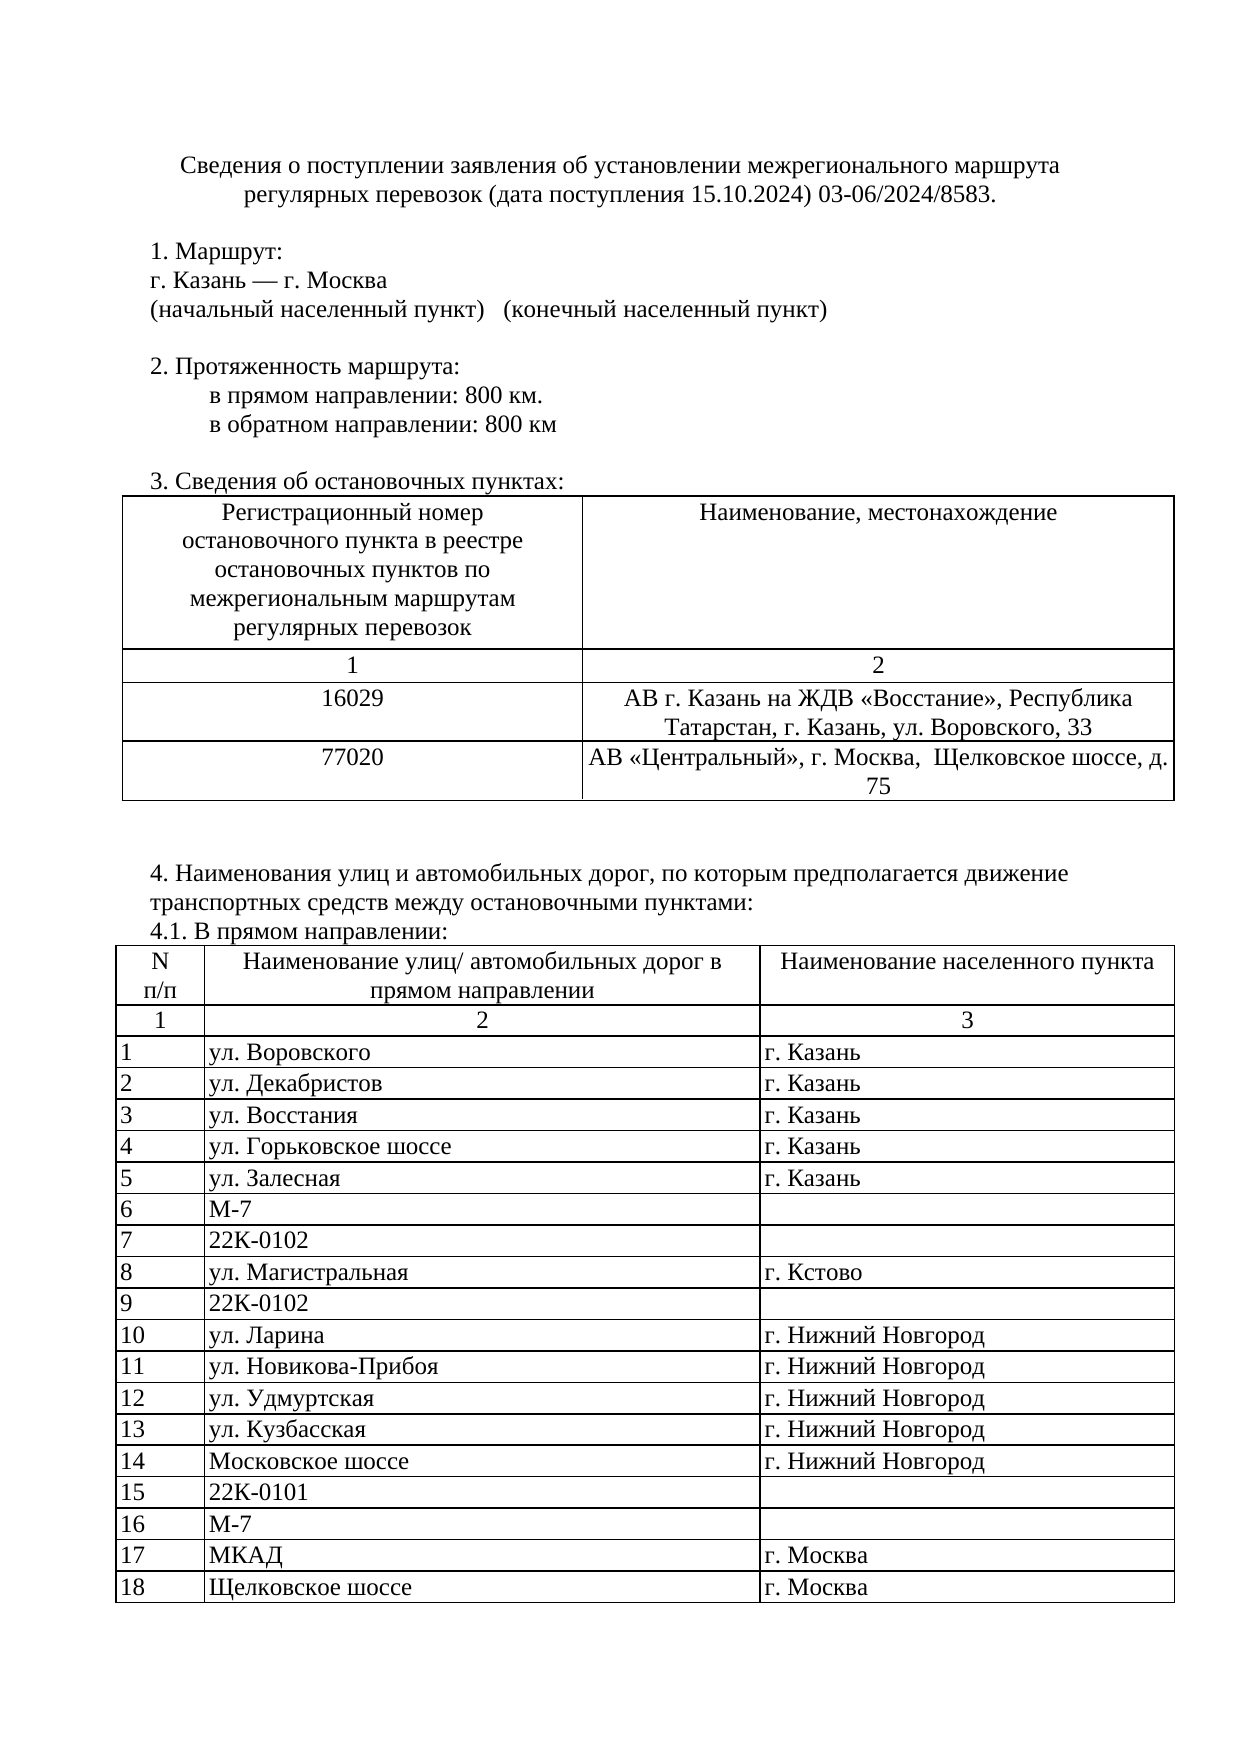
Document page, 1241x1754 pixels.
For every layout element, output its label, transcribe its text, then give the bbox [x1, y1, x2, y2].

table_cell 16029 [123, 683, 582, 740]
table_header Наименование, местонахождение [583, 497, 1173, 648]
table_cell 6 [117, 1194, 204, 1224]
table_cell Московское шоссе [205, 1446, 759, 1476]
table_cell 16 [117, 1509, 204, 1539]
table_cell М-7 [205, 1509, 759, 1539]
table_cell г. Казань [761, 1131, 1174, 1161]
table_cell 22К-0101 [205, 1477, 759, 1507]
text (начальный населенный пункт) (конечный населенный пункт) [150, 294, 1090, 322]
table_cell ул. Магистральная [205, 1257, 759, 1287]
table_cell г. Нижний Новгород [761, 1446, 1174, 1476]
table_cell 2 [583, 650, 1173, 681]
text Сведения о поступлении заявления об установлении межрегионального маршрута регулярных перевозок (дата поступления 15.10.2024) 03-06/2024/8583. [150, 150, 1090, 207]
table_cell 22К-0102 [205, 1289, 759, 1318]
table_cell ул. Воровского [205, 1037, 759, 1067]
text 2. Протяженность маршрута: [150, 351, 1090, 380]
text 3. Сведения об остановочных пунктах: [150, 466, 1090, 495]
table_cell 15 [117, 1477, 204, 1507]
text 4.1. В прямом направлении: [150, 916, 1090, 945]
table_cell ул. Кузбасская [205, 1415, 759, 1444]
table_cell 13 [117, 1415, 204, 1444]
table_cell 4 [117, 1131, 204, 1161]
table_cell [761, 1509, 1174, 1539]
table_cell ул. Декабристов [205, 1068, 759, 1098]
table_cell 10 [117, 1320, 204, 1350]
table_cell 18 [117, 1572, 204, 1602]
table_cell г. Кстово [761, 1257, 1174, 1287]
table_cell 3 [117, 1100, 204, 1130]
table_cell 17 [117, 1540, 204, 1570]
table_header Регистрационный номер остановочного пункта в реестре остановочных пунктов по межрегиональным маршрутам регулярных перевозок [123, 497, 582, 648]
text 1. Маршрут: [150, 236, 1090, 265]
table_cell 7 [117, 1226, 204, 1256]
table_cell г. Казань [761, 1163, 1174, 1193]
table_header Наименование населенного пункта [761, 946, 1174, 1004]
text в обратном направлении: 800 км [150, 409, 1090, 437]
text 4. Наименования улиц и автомобильных дорог, по которым предполагается движение транспортных средств между остановочными пунктами: [150, 858, 1090, 916]
table_cell 8 [117, 1257, 204, 1287]
table_cell г. Нижний Новгород [761, 1383, 1174, 1413]
table_cell г. Казань [761, 1068, 1174, 1098]
table_cell 2 [117, 1068, 204, 1098]
table_cell 9 [117, 1289, 204, 1318]
table_cell 14 [117, 1446, 204, 1476]
table_cell г. Казань [761, 1100, 1174, 1130]
table_cell 1 [117, 1037, 204, 1067]
table_cell [761, 1289, 1174, 1318]
table_cell г. Нижний Новгород [761, 1352, 1174, 1381]
table_cell 5 [117, 1163, 204, 1193]
table_header N п/п [117, 946, 204, 1004]
table_cell [761, 1194, 1174, 1224]
table_cell ул. Восстания [205, 1100, 759, 1130]
table_cell МКАД [205, 1540, 759, 1570]
table_cell 3 [761, 1006, 1174, 1035]
table_cell АВ г. Казань на ЖДВ «Восстание», Республика Татарстан, г. Казань, ул. Воровского, 33 [583, 683, 1173, 740]
text в прямом направлении: 800 км. [150, 380, 1090, 409]
table_cell ул. Залесная [205, 1163, 759, 1193]
table_cell 1 [123, 650, 582, 681]
table_cell г. Москва [761, 1540, 1174, 1570]
table_cell г. Нижний Новгород [761, 1415, 1174, 1444]
table_cell 77020 [123, 742, 582, 799]
table_cell ул. Ларина [205, 1320, 759, 1350]
table_cell ул. Горьковское шоссе [205, 1131, 759, 1161]
table_cell 22К-0102 [205, 1226, 759, 1256]
table_cell г. Казань [761, 1037, 1174, 1067]
table_cell [761, 1226, 1174, 1256]
table_cell [761, 1477, 1174, 1507]
table_cell 2 [205, 1006, 759, 1035]
table_cell ул. Удмуртская [205, 1383, 759, 1413]
table_cell ул. Новикова-Прибоя [205, 1352, 759, 1381]
text г. Казань — г. Москва [150, 265, 1090, 294]
table_cell г. Москва [761, 1572, 1174, 1602]
table_header Наименование улиц/ автомобильных дорог в прямом направлении [205, 946, 759, 1004]
table_cell 12 [117, 1383, 204, 1413]
table_cell 11 [117, 1352, 204, 1381]
table_cell 1 [117, 1006, 204, 1035]
table_cell АВ «Центральный», г. Москва, Щелковское шоссе, д. 75 [583, 742, 1173, 799]
table_cell М-7 [205, 1194, 759, 1224]
table_cell Щелковское шоссе [205, 1572, 759, 1602]
table_cell г. Нижний Новгород [761, 1320, 1174, 1350]
